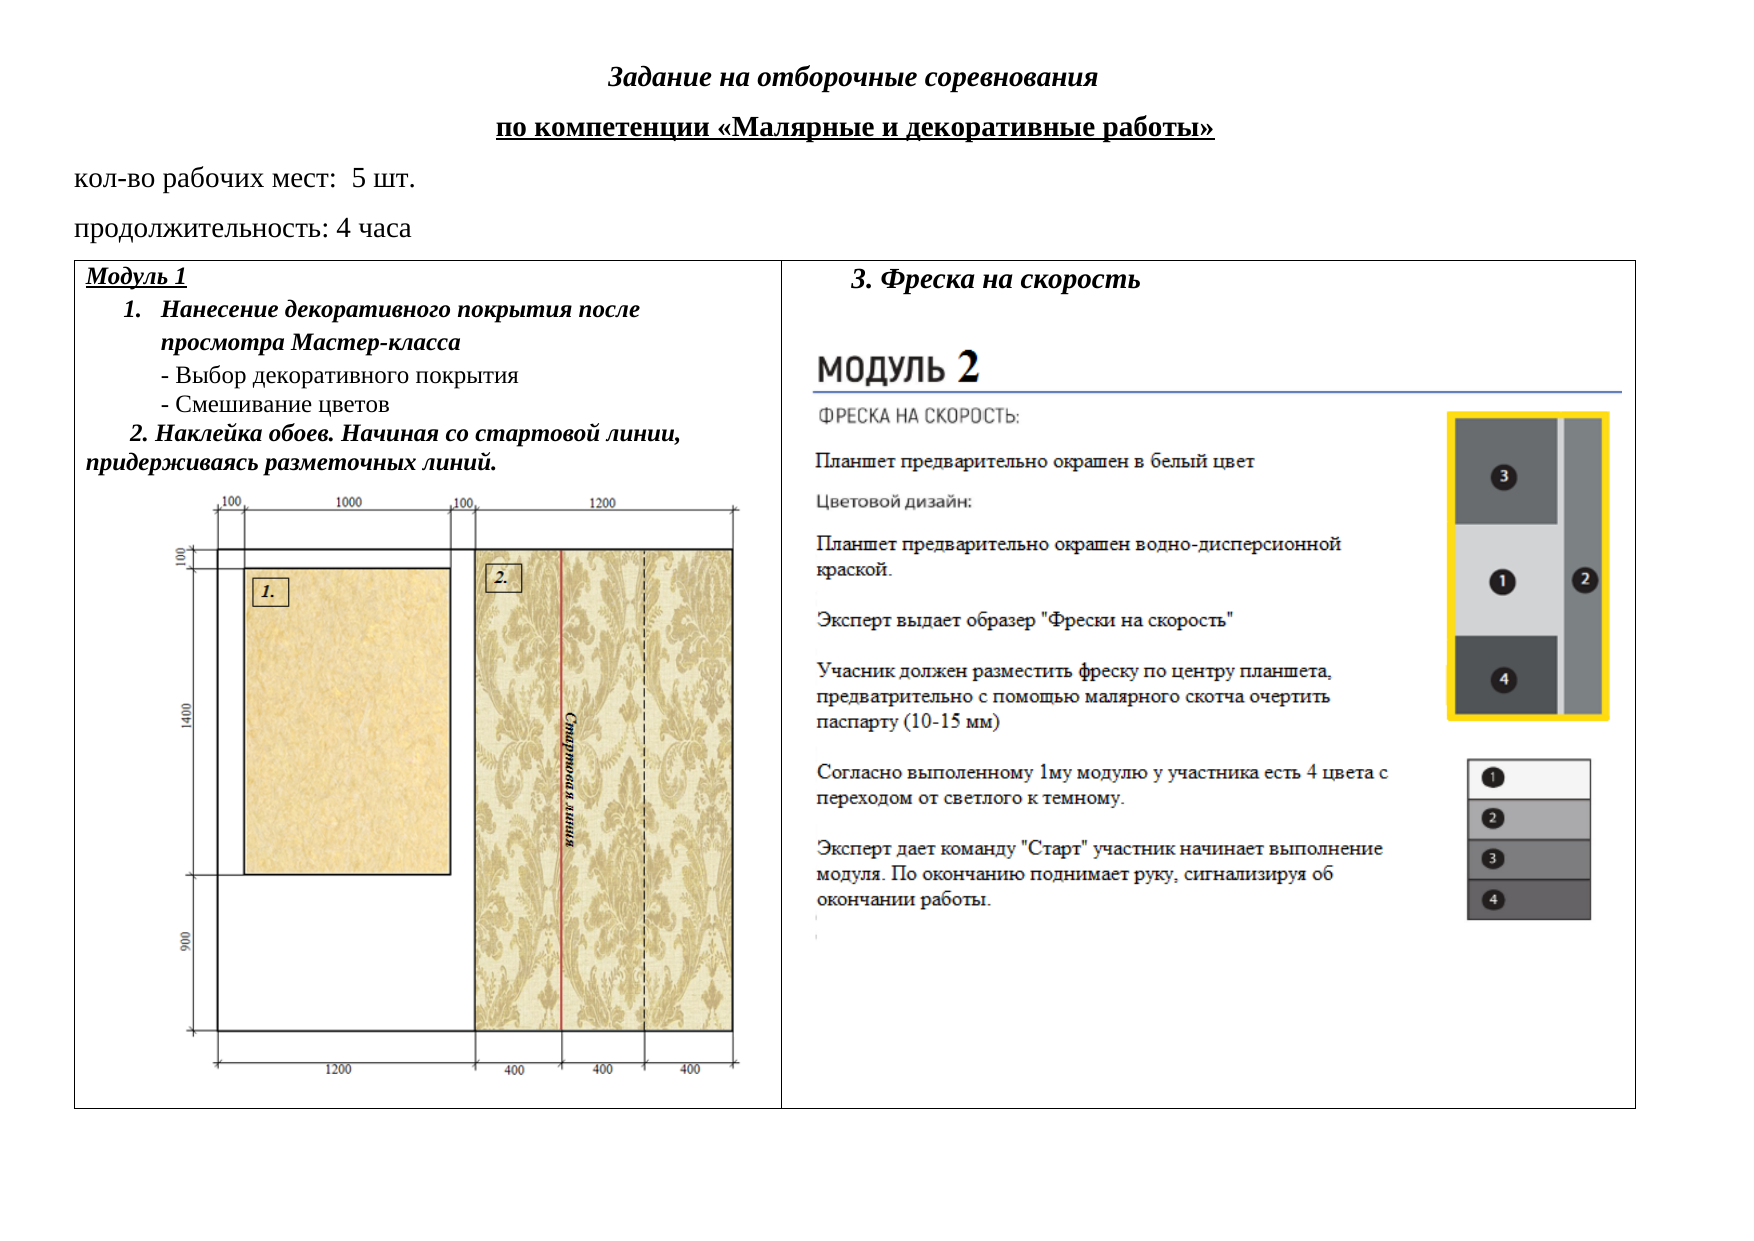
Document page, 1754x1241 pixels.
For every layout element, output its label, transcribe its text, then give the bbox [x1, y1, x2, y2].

text Задание на отборочные соревнования [74, 59, 1636, 93]
text кол-во рабочих мест: 5 шт. [74, 160, 1636, 193]
table_header 3. Фреска на скорость [782, 261, 1635, 1108]
picture [169, 489, 751, 1088]
text по компетенции «Малярные и декоративные работы» [74, 109, 1636, 143]
text продолжительность: 4 часа [74, 210, 1636, 243]
table_header Модуль 1 Нанесение декоративного покрытия после просмотра Мастер-класса - Выбор декоративного покрытия - Смешивание цветов 2. Наклейка обоев. Начиная со стартовой линии, придерживаясь разметочных линий. [75, 261, 781, 1108]
picture [793, 836, 1621, 962]
